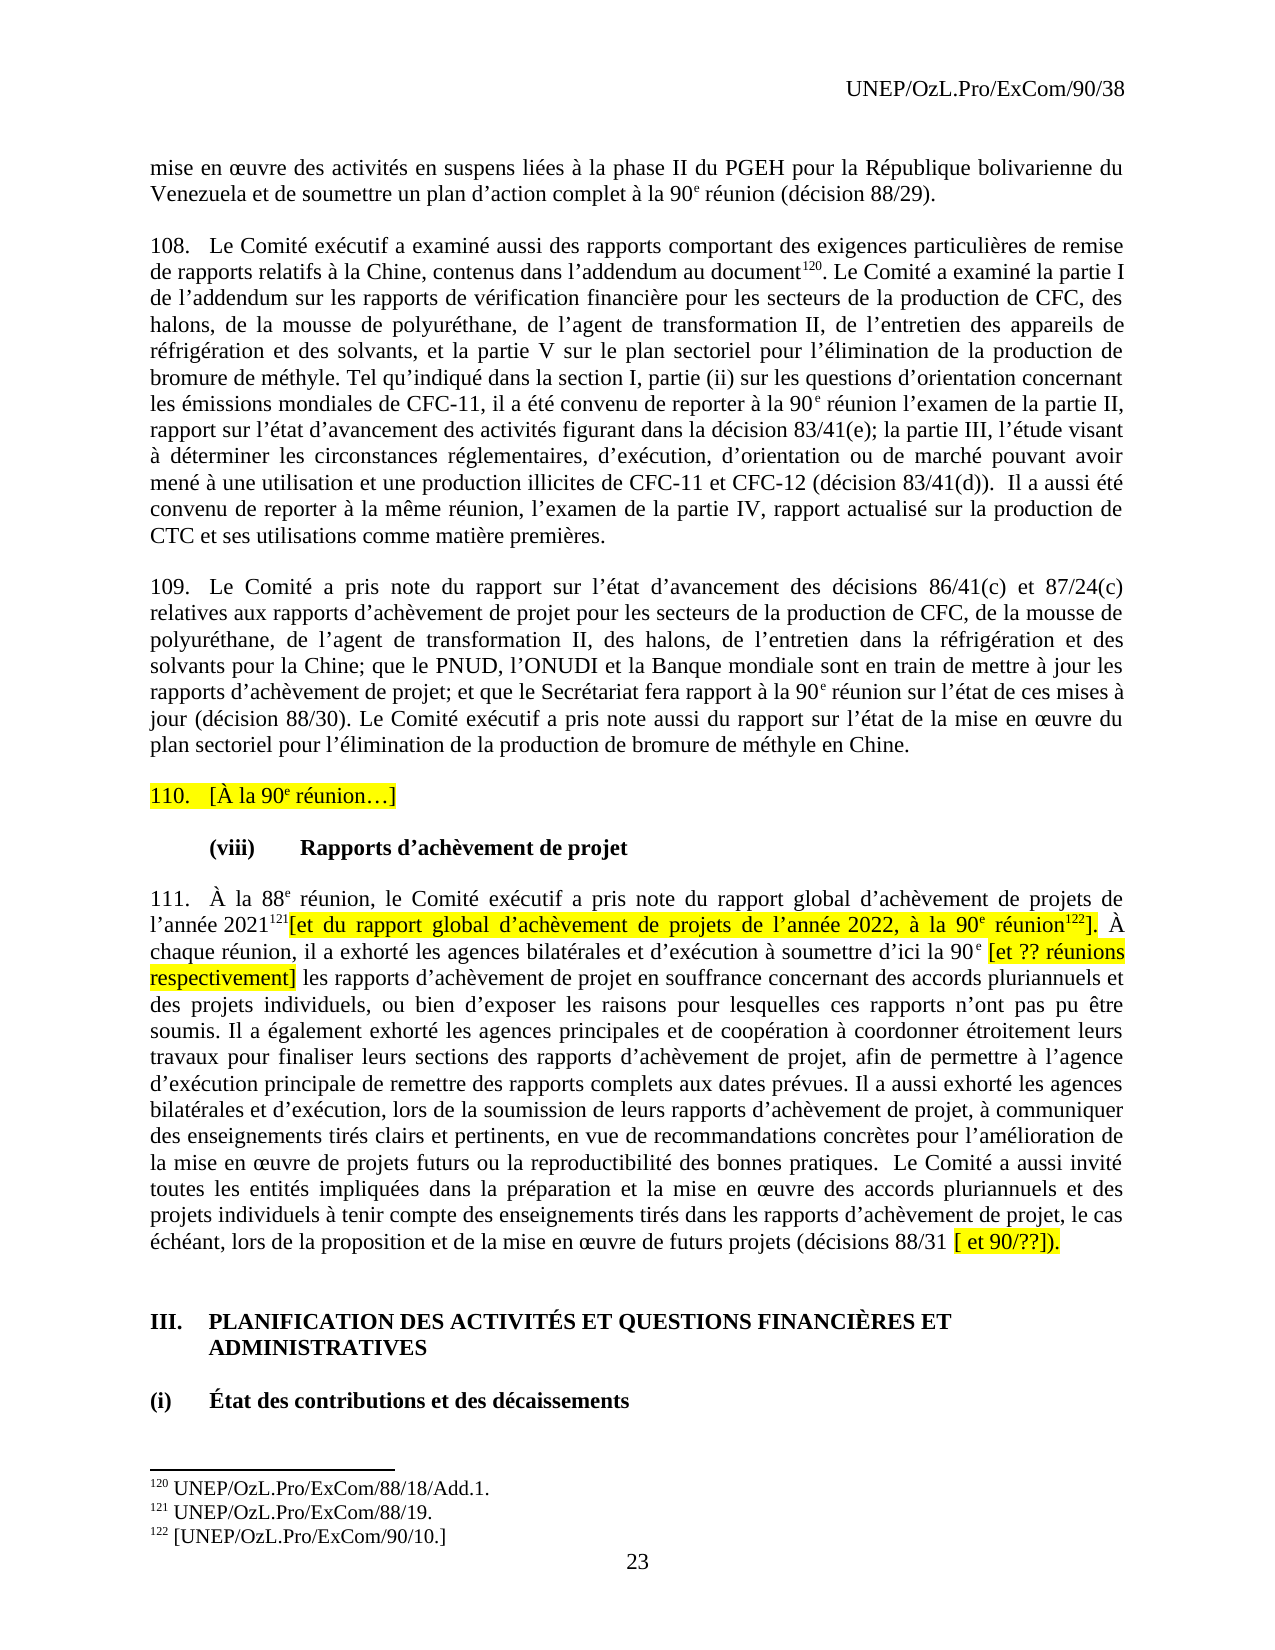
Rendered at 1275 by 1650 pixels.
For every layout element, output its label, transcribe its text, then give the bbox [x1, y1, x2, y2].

subtitle Le Comité exécutif a examiné aussi des rapports comportant des exigences particulières de remise de rapports relatifs à la Chine, contenus dans l’addendum au document. Le Comité a examiné la partie I de l’addendum sur les rapports de vérification financière pour les secteurs de la production de CFC, des halons, de la mousse de polyuréthane, de l’agent de transformation II, de l’entretien des appareils de réfrigération et des solvants, et la partie V sur le plan sectoriel pour l’élimination de la production de bromure de méthyle. Tel qu’indiqué dans la section I, partie (ii) sur les questions d’orientation concernant les émissions mondiales de CFC-11, il a été convenu de reporter à la 90e réunion l’examen de la partie II, rapport sur l’état d’avancement des activités figurant dans la décision 83/41(e); la partie III, l’étude visant à déterminer les circonstances réglementaires, d’exécution, d’orientation ou de marché pouvant avoir mené à une utilisation et une production illicites de CFC-11 et CFC-12 (décision 83/41(d)). Il a aussi été convenu de reporter à la même réunion, l’examen de la partie IV, rapport actualisé sur la production de CTC et ses utilisations comme matière premières. [150, 232, 1125, 548]
text III. PLANIFICATION DES ACTIVITÉS ET QUESTIONS FINANCIÈRES ET ADMINISTRATIVES [150, 1308, 1125, 1361]
subtitle (viii) Rapports d’achèvement de projet [150, 834, 1125, 860]
subtitle Le Comité a pris note du rapport sur l’état d’avancement des décisions 86/41(c) et 87/24(c) relatives aux rapports d’achèvement de projet pour les secteurs de la production de CFC, de la mousse de polyuréthane, de l’agent de transformation II, des halons, de l’entretien dans la réfrigération et des solvants pour la Chine; que le PNUD, l’ONUDI et la Banque mondiale sont en train de mettre à jour les rapports d’achèvement de projet; et que le Secrétariat fera rapport à la 90e réunion sur l’état de ces mises à jour (décision 88/30). Le Comité exécutif a pris note aussi du rapport sur l’état de la mise en œuvre du plan sectoriel pour l’élimination de la production de bromure de méthyle en Chine. [150, 573, 1125, 757]
subtitle À la 88e réunion, le Comité exécutif a pris note du rapport global d’achèvement de projets de l’année 2021[et du rapport global d’achèvement de projets de l’année 2022, à la 90e réunion]. À chaque réunion, il a exhorté les agences bilatérales et d’exécution à soumettre d’ici la 90e [et ?? réunions respectivement] les rapports d’achèvement de projet en souffrance concernant des accords pluriannuels et des projets individuels, ou bien d’exposer les raisons pour lesquelles ces rapports n’ont pas pu être soumis. Il a également exhorté les agences principales et de coopération à coordonner étroitement leurs travaux pour finaliser leurs sections des rapports d’achèvement de projet, afin de permettre à l’agence d’exécution principale de remettre des rapports complets aux dates prévues. Il a aussi exhorté les agences bilatérales et d’exécution, lors de la soumission de leurs rapports d’achèvement de projet, à communiquer des enseignements tirés clairs et pertinents, en vue de recommandations concrètes pour l’amélioration de la mise en œuvre de projets futurs ou la reproductibilité des bonnes pratiques. Le Comité a aussi invité toutes les entités impliquées dans la préparation et la mise en œuvre des accords pluriannuels et des projets individuels à tenir compte des enseignements tirés dans les rapports d’achèvement de projet, le cas échéant, lors de la proposition et de la mise en œuvre de futurs projets (décisions 88/31 [ et 90/??]). [150, 885, 1125, 1254]
subtitle État des contributions et des décaissements [150, 1387, 1125, 1413]
subtitle [À la 90e réunion…] [150, 782, 1125, 809]
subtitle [150, 154, 1125, 207]
